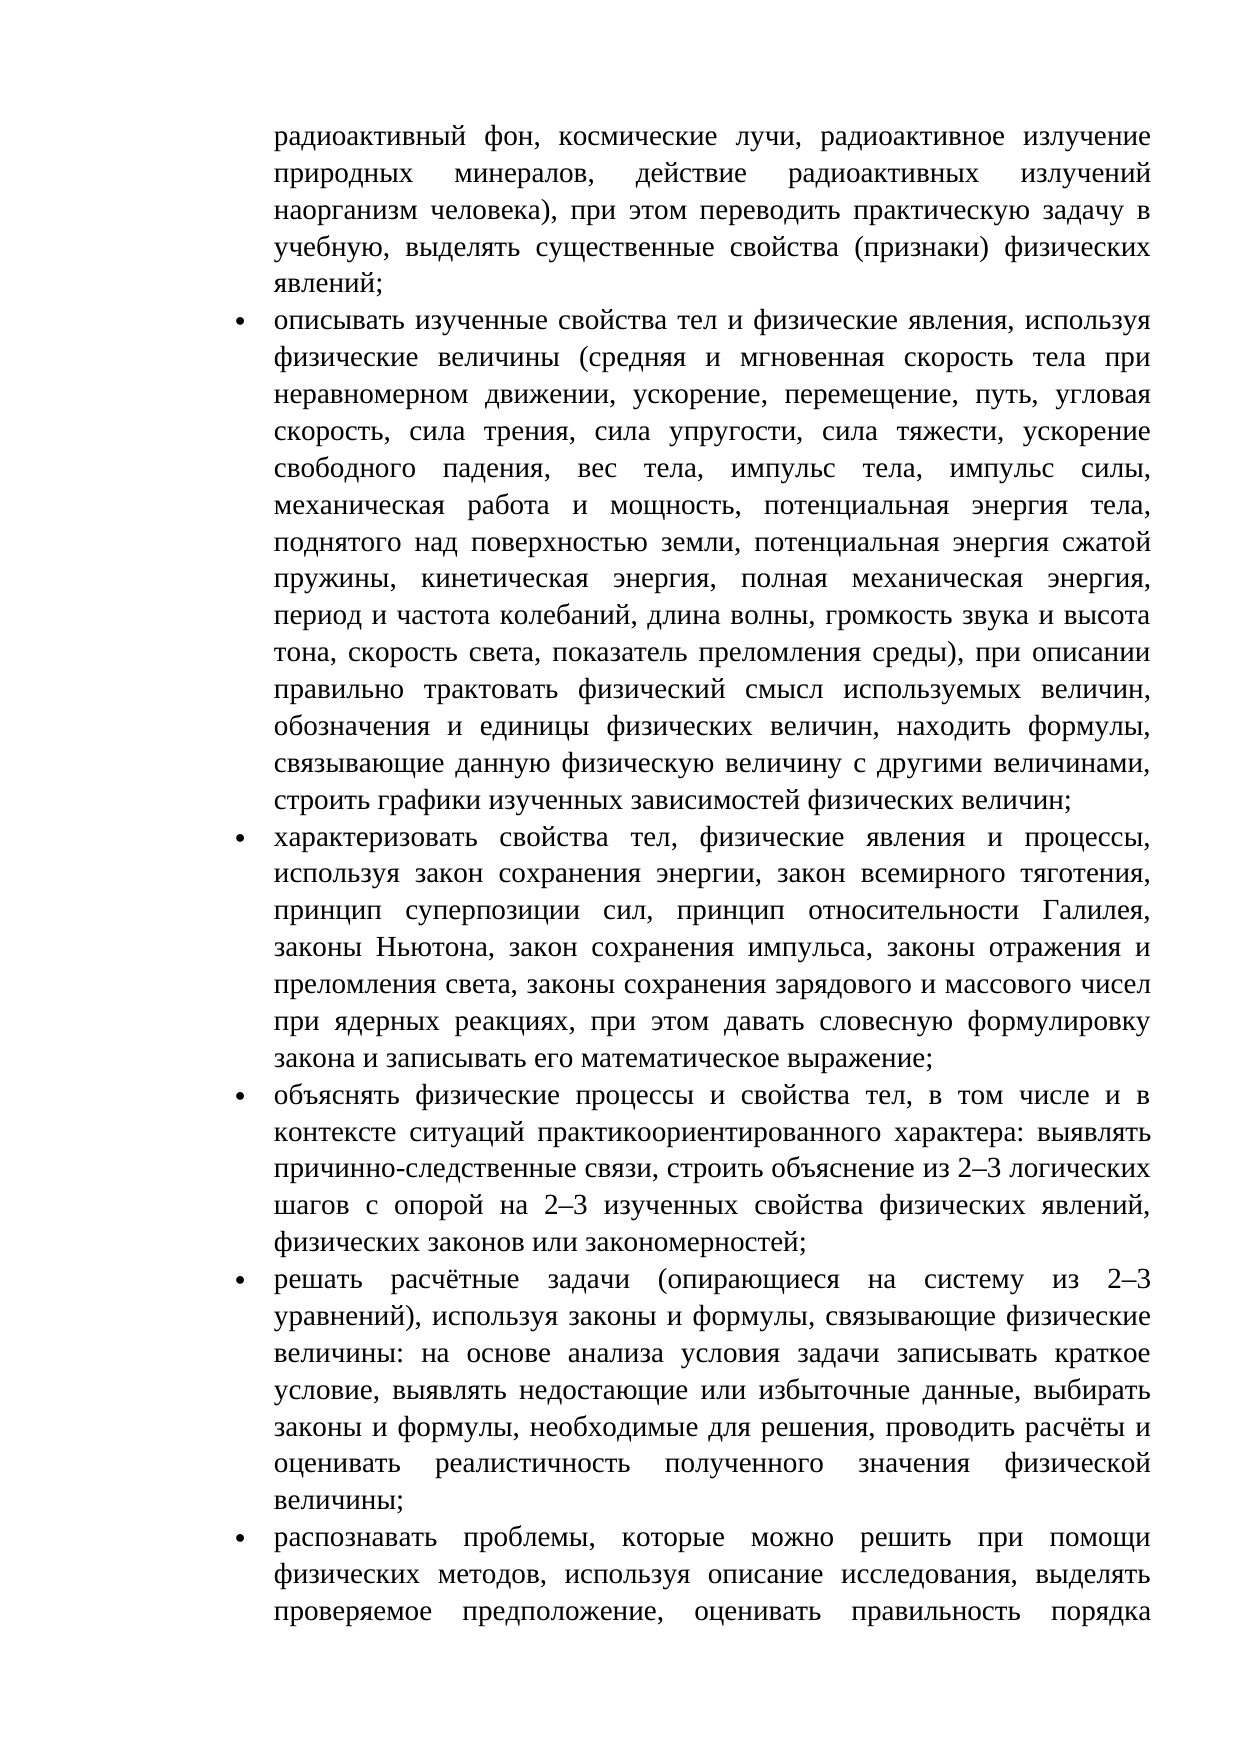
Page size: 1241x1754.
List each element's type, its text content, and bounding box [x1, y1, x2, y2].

list описывать изученные свойства тел и физические явления, используя физические величины (средняя и мгновенная скорость тела при неравномерном движении, ускорение, перемещение, путь, угловая скорость, сила трения, сила упругости, сила тяжести, ускорение свободного падения, вес тела, импульс тела, импульс силы, механическая работа и мощность, потенциальная энергия тела, поднятого над поверхностью земли, потенциальная энергия сжатой пружины, кинетическая энергия, полная механическая энергия, период и частота колебаний, длина волны, громкость звука и высота тона, скорость света, показатель преломления среды), при описании правильно трактовать физический смысл используемых величин, обозначения и единицы физических величин, находить формулы, связывающие данную физическую величину с другими величинами, строить графики изученных зависимостей физических величин; [236, 302, 1152, 815]
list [236, 118, 1152, 299]
list объяснять физические процессы и свойства тел, в том числе и в контексте ситуаций практикоориентированного характера: выявлять причинно-следственные связи, строить объяснение из 2–3 логических шагов с опорой на 2–3 изученных свойства физических явлений, физических законов или закономерностей; [236, 1077, 1152, 1258]
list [236, 1519, 1152, 1627]
list характеризовать свойства тел, физические явления и процессы, используя закон сохранения энергии, закон всемирного тяготения, принцип суперпозиции сил, принцип относительности Галилея, законы Ньютона, закон сохранения импульса, законы отражения и преломления света, законы сохранения зарядового и массового чисел при ядерных реакциях, при этом давать словесную формулировку закона и записывать его математическое выражение; [236, 819, 1152, 1073]
list решать расчётные задачи (опирающиеся на систему из 2–3 уравнений), используя законы и формулы, связывающие физические величины: на основе анализа условия задачи записывать краткое условие, выявлять недостающие или избыточные данные, выбирать законы и формулы, необходимые для решения, проводить расчёты и оценивать реалистичность полученного значения физической величины; [236, 1261, 1152, 1516]
